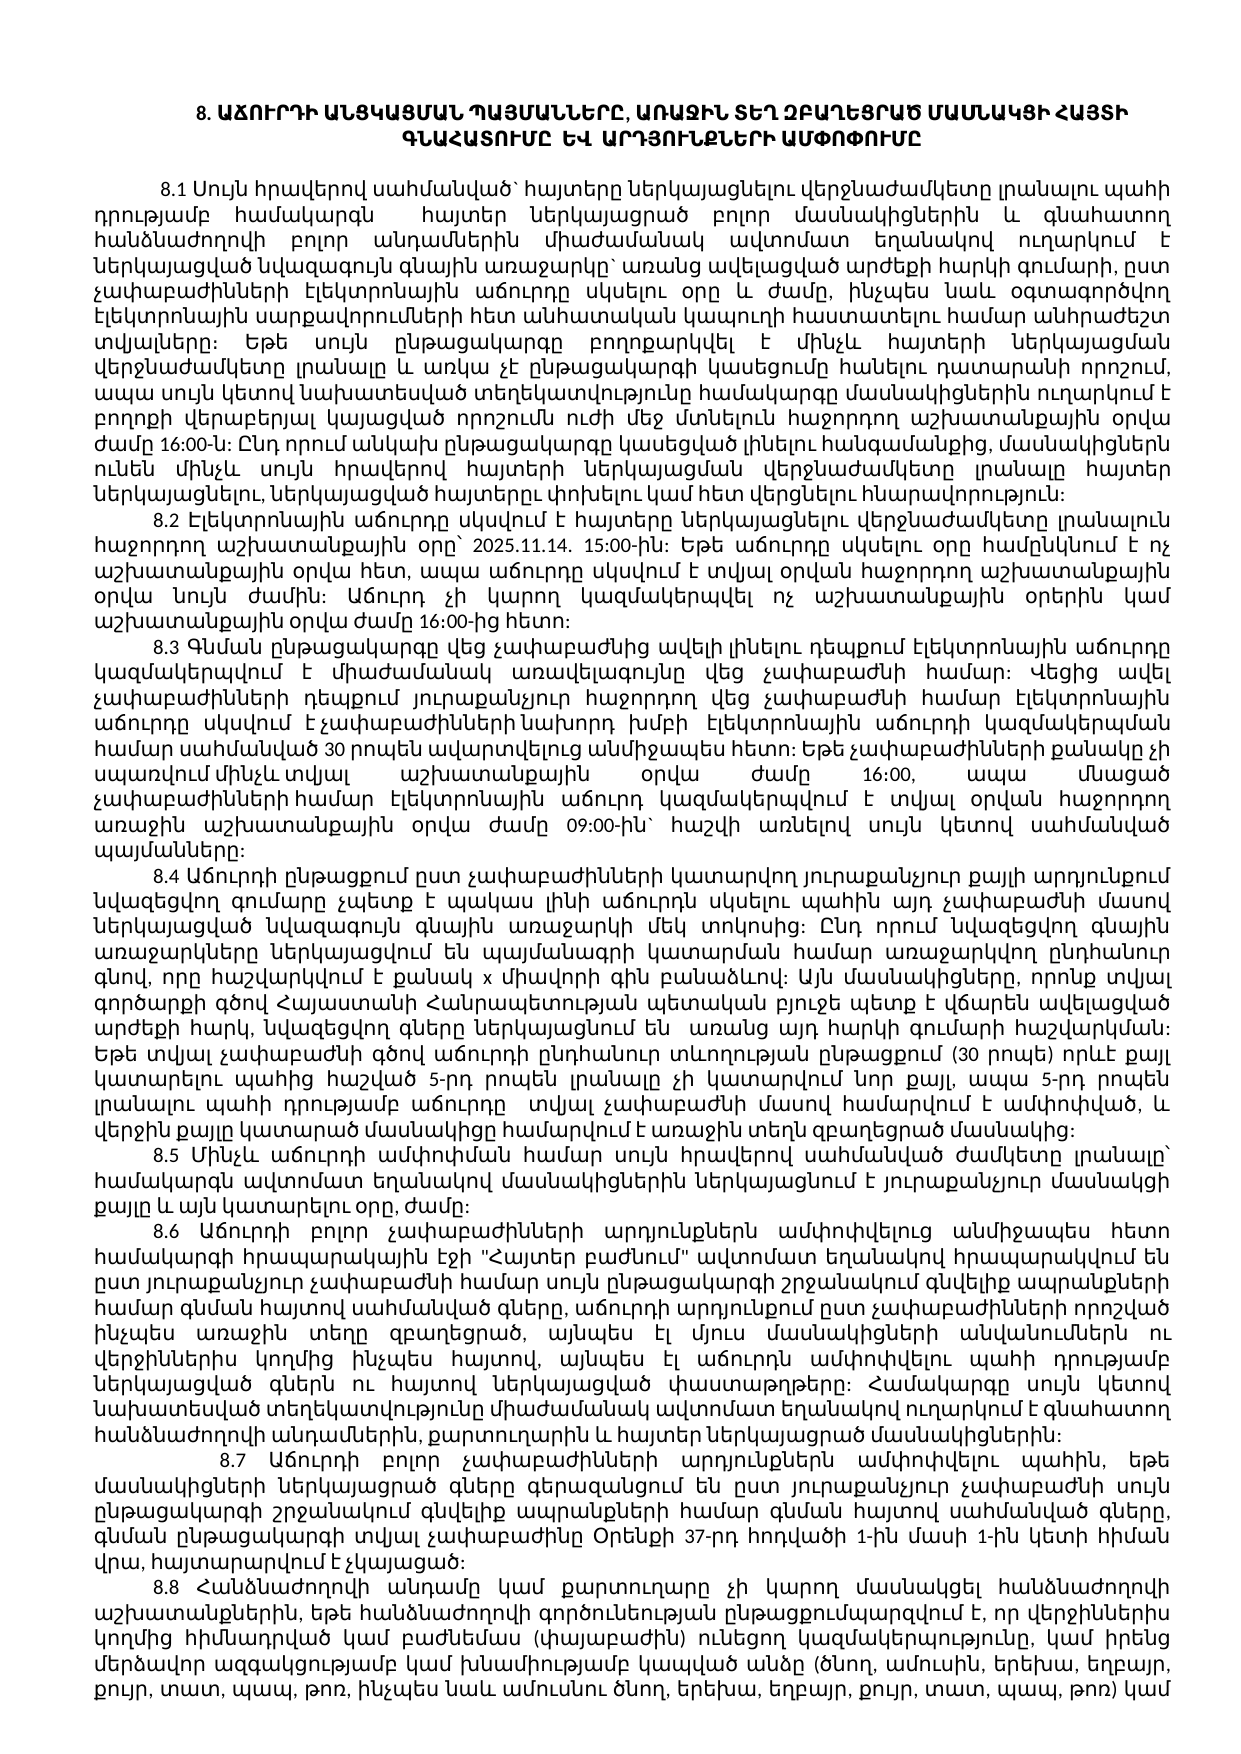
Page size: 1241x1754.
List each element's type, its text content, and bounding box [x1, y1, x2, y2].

text 8.7 Աճուրդի բոլոր չափաբաժինների արդյունքներն ամփոփվելու պահին, եթե մասնակիցների ներկայացրած գները գերազանցում են ըստ յուրաքանչյուր չափաբաժնի սույն ընթացակարգի շրջանակում գնվելիք ապրանքների համար գնման հայտով սահմանված գները, գնման ընթացակարգի տվյալ չափաբաժինը Օրենքի 37-րդ հոդվածի 1-ին մասի 1-ին կետի հիման վրա, հայտարարվում է չկայացած: [94, 1447, 1171, 1574]
text 8.3 Գնման ընթացակարգը վեց չափաբաժնից ավելի լինելու դեպքում էլեկտրոնային աճուրդը կազմակերպվում է միաժամանակ առավելագույնը վեց չափաբաժնի համար: Վեցից ավել չափաբաժինների դեպքում յուրաքանչյուր հաջորդող վեց չափաբաժնի համար էլեկտրոնային աճուրդը սկսվում է չափաբաժինների նախորդ խմբի էլեկտրոնային աճուրդի կազմակերպման համար սահմանված 30 րոպեն ավարտվելուց անմիջապես հետո: Եթե չափաբաժինների քանակը չի սպառվում մինչև տվյալ աշխատանքային օրվա ժամը 16։00, ապա մնացած չափաբաժինների համար էլեկտրոնային աճուրդ կազմակերպվում է տվյալ օրվան հաջորդող առաջին աշխատանքային օրվա ժամը 09:00-ին` հաշվի առնելով սույն կետով սահմանված պայմանները: [94, 634, 1171, 863]
text 8.2 Էլեկտրոնային աճուրդը սկսվում է հայտերը ներկայացնելու վերջնաժամկետը լրանալուն հաջորդող աշխատանքային օրը՝ 2025.11.14. 15:00 -ին: Եթե աճուրդը սկսելու օրը համընկնում է ոչ աշխատանքային օրվա հետ, ապա աճուրդը սկսվում է տվյալ օրվան հաջորդող աշխատանքային օրվա նույն ժամին: Աճուրդ չի կարող կազմակերպվել ոչ աշխատանքային օրերին կամ աշխատանքային օրվա ժամը 16։00-ից հետո: [94, 507, 1171, 634]
text 8. ԱՃՈՒՐԴԻ ԱՆՑԿԱՑՄԱՆ ՊԱՅՄԱՆՆԵՐԸ, ԱՌԱՋԻՆ ՏԵՂ ԶԲԱՂԵՑՐԱԾ ՄԱՍՆԱԿՑԻ ՀԱՅՏԻ [94, 100, 1171, 126]
text 8.4 Աճուրդի ընթացքում ըստ չափաբաժինների կատարվող յուրաքանչյուր քայլի արդյունքում նվազեցվող գումարը չպետք է պակաս լինի աճուրդն սկսելու պահին այդ չափաբաժնի մասով ներկայացված նվազագույն գնային առաջարկի մեկ տոկոսից: Ընդ որում նվազեցվող գնային առաջարկները ներկայացվում են պայմանագրի կատարման համար առաջարկվող ընդհանուր գնով, որը հաշվարկվում է քանակ x միավորի գին բանաձևով: Այն մասնակիցները, որոնք տվյալ գործարքի գծով Հայաստանի Հանրապետության պետական բյուջե պետք է վճարեն ավելացված արժեքի հարկ, նվազեցվող գները ներկայացնում են առանց այդ հարկի գումարի հաշվարկման: Եթե տվյալ չափաբաժնի գծով աճուրդի ընդհանուր տևողության ընթացքում (30 րոպե) որևէ քայլ կատարելու պահից հաշված 5-րդ րոպեն լրանալը չի կատարվում նոր քայլ, ապա 5-րդ րոպեն լրանալու պահի դրությամբ աճուրդը տվյալ չափաբաժնի մասով համարվում է ամփոփված, և վերջին քայլը կատարած մասնակիցը համարվում է առաջին տեղն զբաղեցրած մասնակից: [94, 863, 1171, 1142]
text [94, 1574, 1171, 1702]
text ԳՆԱՀԱՏՈՒՄԸ ԵՎ ԱՐԴՅՈՒՆՔՆԵՐԻ ԱՄՓՈՓՈՒՄԸ [94, 126, 1171, 151]
text 8.5 Մինչև աճուրդի ամփոփման համար սույն հրավերով սահմանված ժամկետը լրանալը՝ համակարգն ավտոմատ եղանակով մասնակիցներին ներկայացնում է յուրաքանչյուր մասնակցի քայլը և այն կատարելու օրը, ժամը: [94, 1142, 1171, 1219]
text 8.1 Սույն հրավերով սահմանված` հայտերը ներկայացնելու վերջնաժամկետը լրանալու պահի դրությամբ համակարգն հայտեր ներկայացրած բոլոր մասնակիցներին և գնահատող հանձնաժողովի բոլոր անդամներին միաժամանակ ավտոմատ եղանակով ուղարկում է ներկայացված նվազագույն գնային առաջարկը` առանց ավելացված արժեքի հարկի գումարի, ըստ չափաբաժինների էլեկտրոնային աճուրդը սկսելու օրը և ժամը, ինչպես նաև օգտագործվող էլեկտրոնային սարքավորումների հետ անհատական կապուղի հաստատելու համար անհրաժեշտ տվյալները։ Եթե սույն ընթացակարգը բողոքարկվել է մինչև հայտերի ներկայացման վերջնաժամկետը լրանալը և առկա չէ ընթացակարգի կասեցումը հանելու դատարանի որոշում, ապա սույն կետով նախատեսված տեղեկատվությունը համակարգը մասնակիցներին ուղարկում է բողոքի վերաբերյալ կայացված որոշումն ուժի մեջ մտնելուն հաջորդող աշխատանքային օրվա ժամը 16:00-ն: Ընդ որում անկախ ընթացակարգը կասեցված լինելու հանգամանքից, մասնակիցներն ունեն մինչև սույն հրավերով հայտերի ներկայացման վերջնաժամկետը լրանալը հայտեր ներկայացնելու, ներկայացված հայտերըւ փոխելու կամ հետ վերցնելու հնարավորություն: [94, 177, 1171, 507]
text 8.6 Աճուրդի բոլոր չափաբաժինների արդյունքներն ամփոփվելուց անմիջապես հետո համակարգի հրապարակային էջի "Հայտեր բաժնում" ավտոմատ եղանակով հրապարակվում են ըստ յուրաքանչյուր չափաբաժնի համար սույն ընթացակարգի շրջանակում գնվելիք ապրանքների համար գնման հայտով սահմանված գները, աճուրդի արդյունքում ըստ չափաբաժինների որոշված ինչպես առաջին տեղը զբաղեցրած, այնպես էլ մյուս մասնակիցների անվանումներն ու վերջիններիս կողմից ինչպես հայտով, այնպես էլ աճուրդն ամփոփվելու պահի դրությամբ ներկայացված գներն ու հայտով ներկայացված փաստաթղթերը: Համակարգը սույն կետով նախատեսված տեղեկատվությունը միաժամանակ ավտոմատ եղանակով ուղարկում է գնահատող հանձնաժողովի անդամներին, քարտուղարին և հայտեր ներկայացրած մասնակիցներին: [94, 1219, 1171, 1447]
